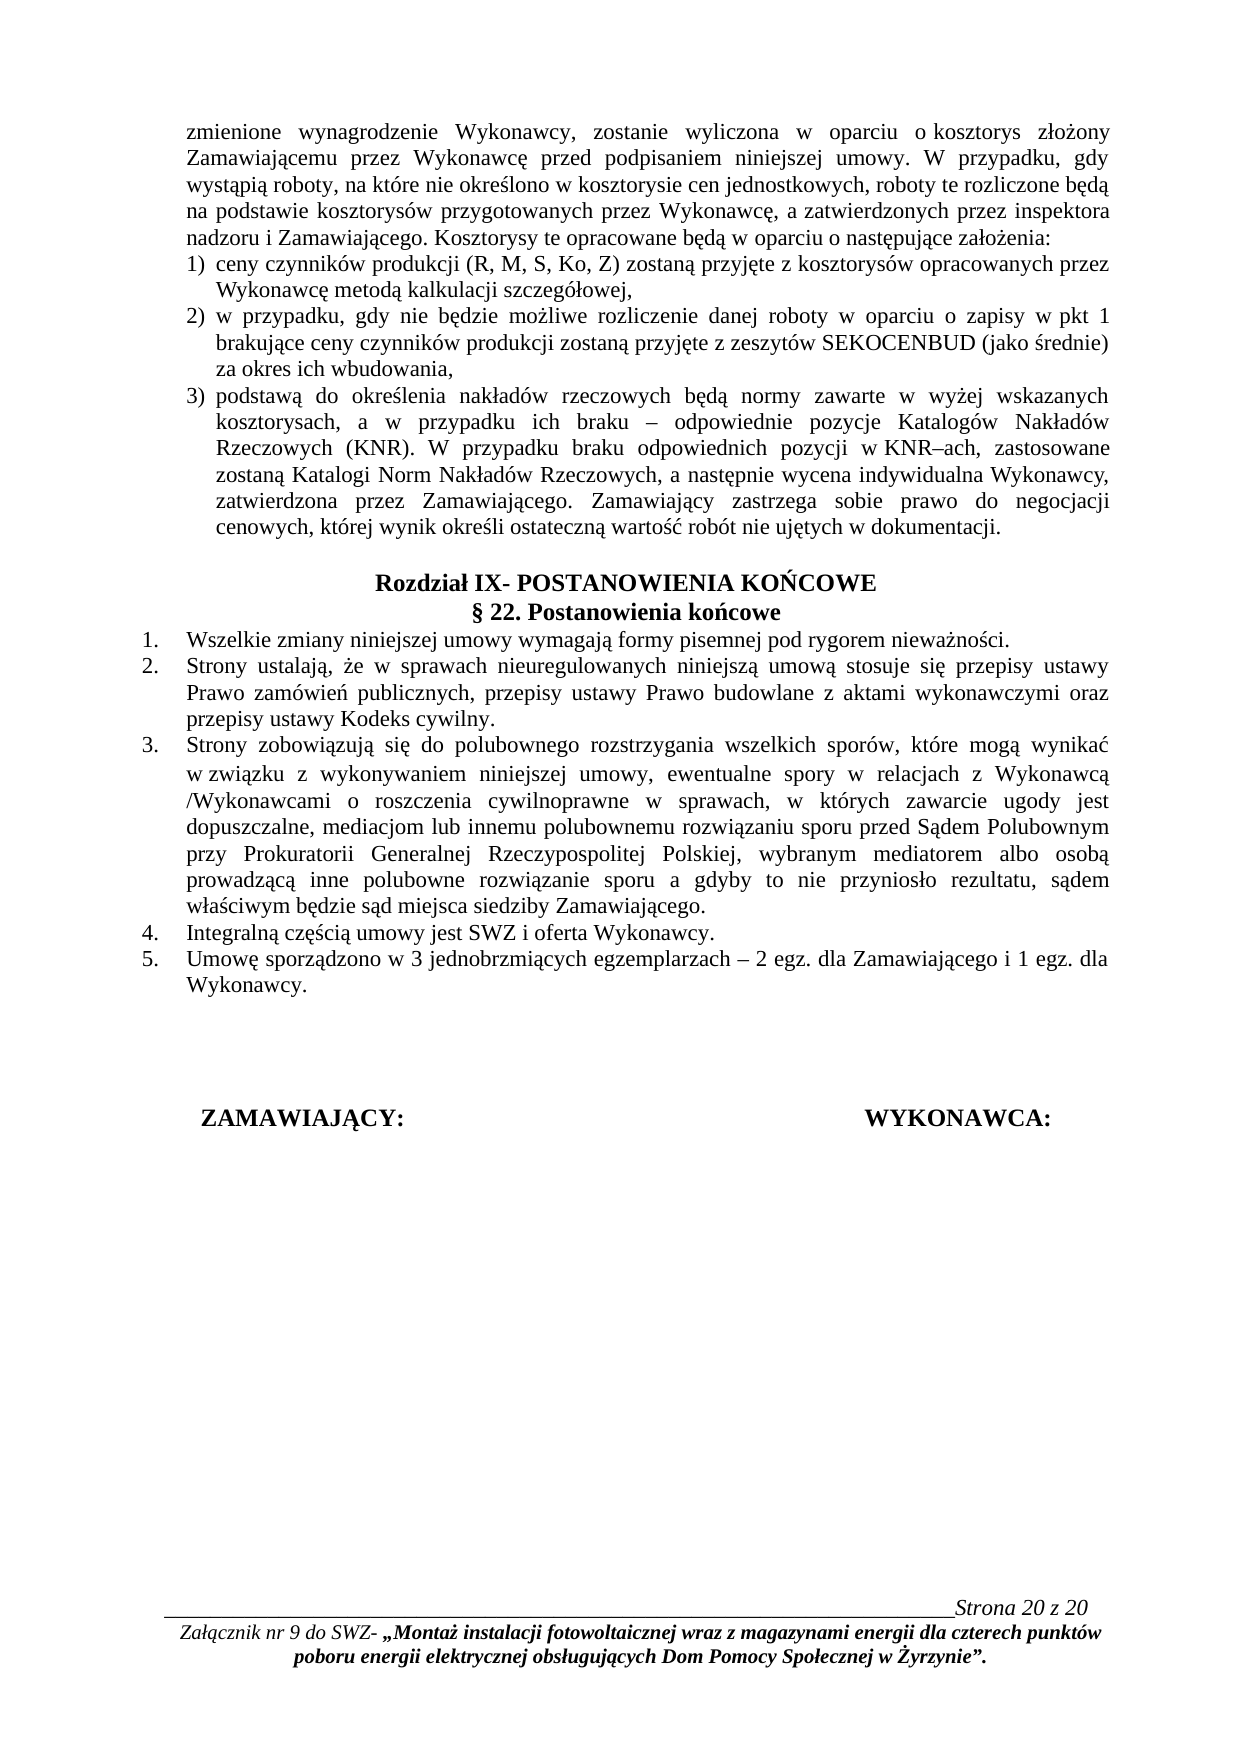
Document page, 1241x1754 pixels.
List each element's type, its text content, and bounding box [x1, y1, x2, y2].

list podstawą do określenia nakładów rzeczowych będą normy zawarte w wyżej wskazanych kosztorysach, a w przypadku ich braku – odpowiednie pozycje Katalogów Nakładów Rzeczowych (KNR). W przypadku braku odpowiednich pozycji w KNR–ach, zastosowane zostaną Katalogi Norm Nakładów Rzeczowych, a następnie wycena indywidualna Wykonawcy, zatwierdzona przez Zamawiającego. Zamawiający zastrzega sobie prawo do negocjacji cenowych, której wynik określi ostateczną wartość robót nie ujętych w dokumentacji. [186, 382, 1110, 540]
list Wszelkie zmiany niniejszej umowy wymagają formy pisemnej pod rygorem nieważności. [142, 626, 1110, 652]
list Strony ustalają, że w sprawach nieuregulowanych niniejszą umową stosuje się przepisy ustawy Prawo zamówień publicznych, przepisy ustawy Prawo budowlane z aktami wykonawczymi oraz przepisy ustawy Kodeks cywilny. [142, 652, 1110, 731]
list Integralną częścią umowy jest SWZ i oferta Wykonawcy. [142, 919, 1110, 945]
text § 22. Postanowienia końcowe [142, 597, 1110, 626]
list Strony zobowiązują się do polubownego rozstrzygania wszelkich sporów, które mogą wynikać w związku z wykonywaniem niniejszej umowy, ewentualne spory w relacjach z Wykonawcą /Wykonawcami o roszczenia cywilnoprawne w sprawach, w których zawarcie ugody jest dopuszczalne, mediacjom lub innemu polubownemu rozwiązaniu sporu przed Sądem Polubownym przy Prokuratorii Generalnej Rzeczypospolitej Polskiej, wybranym mediatorem albo osobą prowadzącą inne polubowne rozwiązanie sporu a gdyby to nie przyniosło rezultatu, sądem właściwym będzie sąd miejsca siedziby Zamawiającego. [142, 731, 1110, 919]
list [142, 118, 1110, 250]
subtitle ZAMAWIAJĄCY: WYKONAWCA: [142, 1103, 1110, 1132]
list w przypadku, gdy nie będzie możliwe rozliczenie danej roboty w oparciu o zapisy w pkt 1 brakujące ceny czynników produkcji zostaną przyjęte z zeszytów SEKOCENBUD (jako średnie) za okres ich wbudowania, [186, 303, 1110, 382]
subtitle Rozdział IX- POSTANOWIENIA KOŃCOWE [142, 568, 1110, 597]
list ceny czynników produkcji (R, M, S, Ko, Z) zostaną przyjęte z kosztorysów opracowanych przez Wykonawcę metodą kalkulacji szczegółowej, [186, 250, 1110, 303]
list Umowę sporządzono w 3 jednobrzmiących egzemplarzach – 2 egz. dla Zamawiającego i 1 egz. dla Wykonawcy. [142, 945, 1110, 998]
